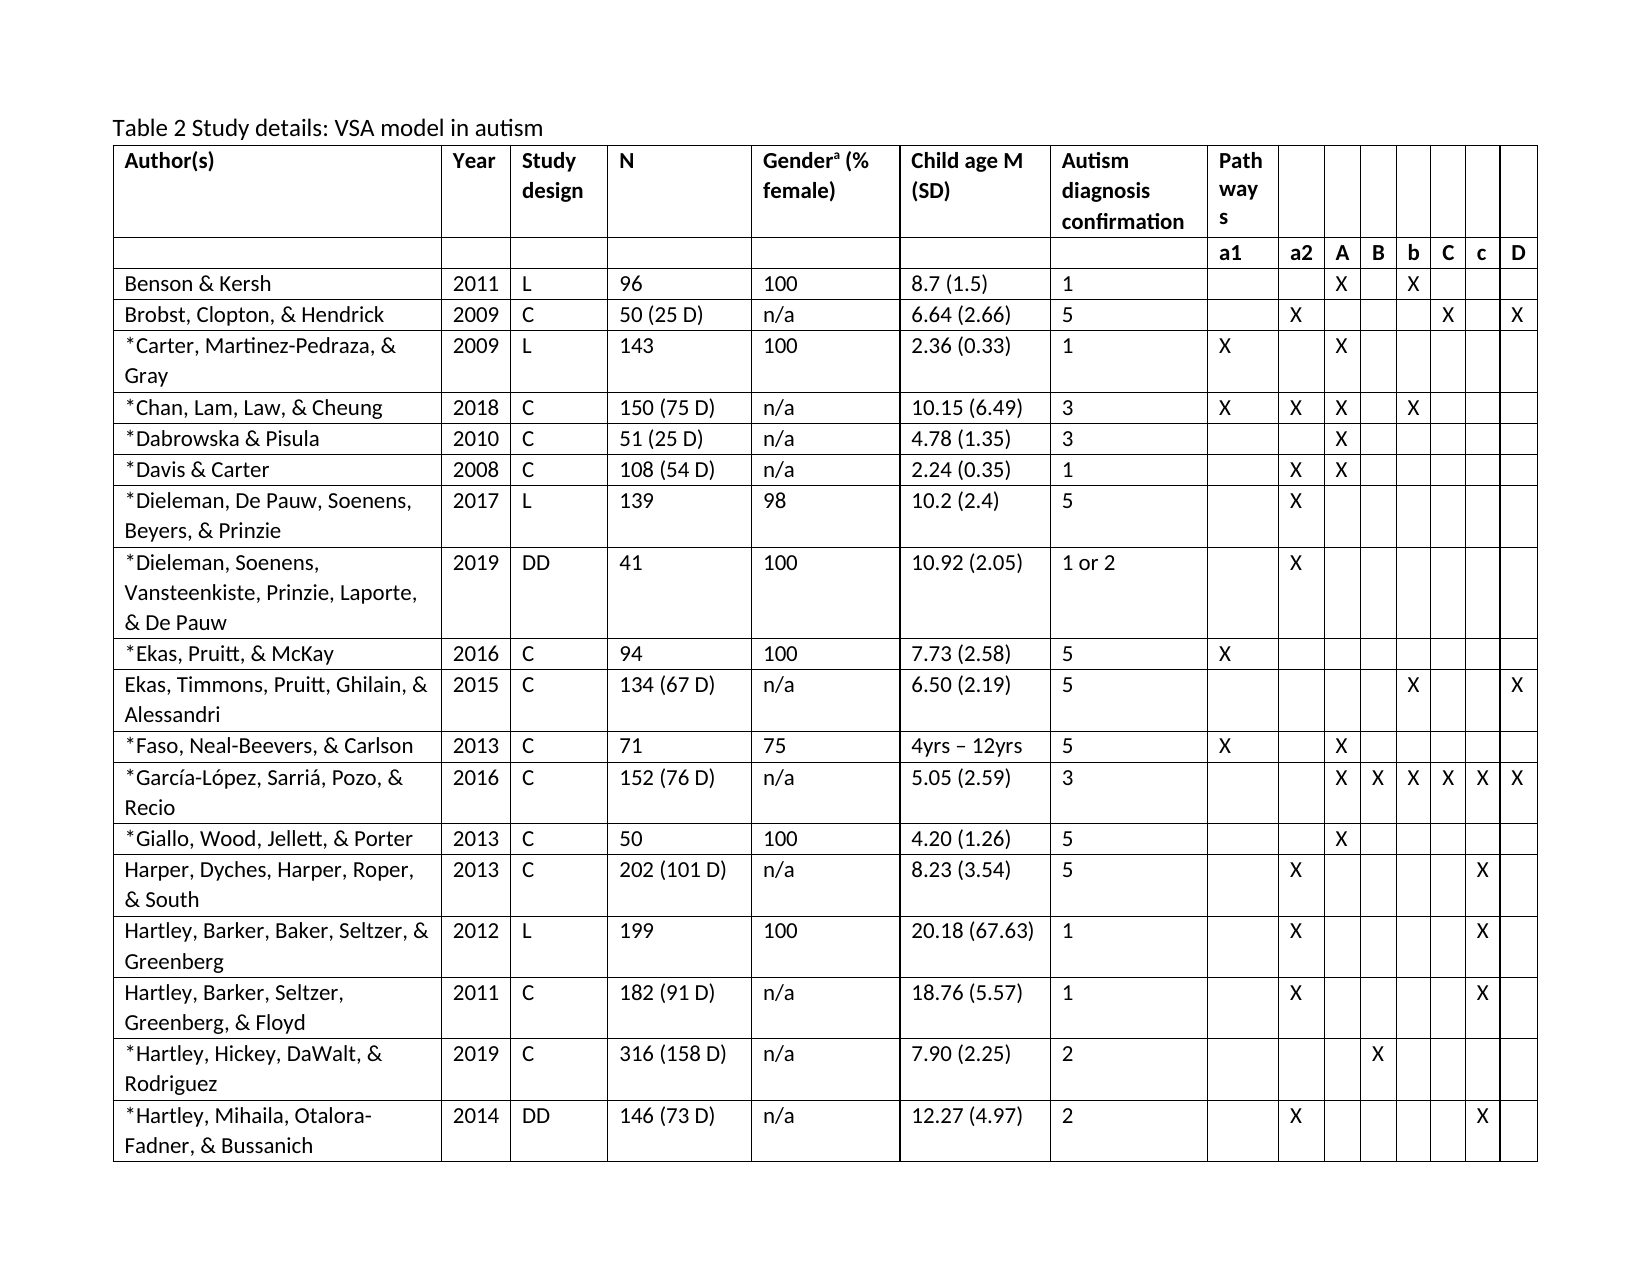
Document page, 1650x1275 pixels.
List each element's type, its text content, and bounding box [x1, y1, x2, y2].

table_cell 2013 [442, 824, 510, 854]
table_cell 3 [1051, 393, 1207, 423]
table_cell 2 [1051, 1101, 1207, 1161]
table_cell [1397, 331, 1430, 392]
table_cell *Hartley, Hickey, DaWalt, & Rodriguez [114, 1039, 441, 1100]
table_cell C [511, 1039, 607, 1100]
table_cell [1325, 1101, 1360, 1161]
table_cell [901, 238, 1050, 268]
table_cell [1361, 548, 1396, 638]
table_cell 50 (25 D) [608, 300, 751, 330]
table_cell [1501, 486, 1537, 547]
table_cell [1466, 393, 1499, 423]
table_cell [1397, 1039, 1430, 1100]
table_cell X [1466, 978, 1499, 1038]
table_cell [1431, 424, 1465, 454]
table_cell 1 or 2 [1051, 548, 1207, 638]
table_cell [1397, 855, 1430, 916]
table_cell [1361, 269, 1396, 299]
table_cell n/a [752, 424, 899, 454]
table_cell [1431, 978, 1465, 1038]
table_cell DD [511, 548, 607, 638]
table_cell [1466, 455, 1499, 485]
table_cell [1325, 548, 1360, 638]
table_cell 2 [1051, 1039, 1207, 1100]
table_cell C [511, 824, 607, 854]
table_cell 5 [1051, 486, 1207, 547]
table_cell [1208, 269, 1278, 299]
table_header Study design [511, 146, 607, 237]
table_header [1466, 146, 1499, 237]
table_cell DD [511, 1101, 607, 1161]
table_cell [1501, 393, 1537, 423]
table_cell 5 [1051, 639, 1207, 669]
table_cell [1208, 763, 1278, 823]
table_cell [1501, 639, 1537, 669]
table_cell n/a [752, 978, 899, 1038]
table_cell C [511, 393, 607, 423]
table_header N [608, 146, 751, 237]
table_cell *Hartley, Mihaila, Otalora-Fadner, & Bussanich [114, 1101, 441, 1161]
table_cell [1397, 978, 1430, 1038]
table_cell 199 [608, 917, 751, 977]
table_cell a2 [1279, 238, 1324, 268]
table_cell [1361, 670, 1396, 731]
table_cell [1279, 1039, 1324, 1100]
table_cell *Dabrowska & Pisula [114, 424, 441, 454]
table_cell C [511, 424, 607, 454]
table_cell 2015 [442, 670, 510, 731]
table_cell X [1325, 269, 1360, 299]
table_cell n/a [752, 763, 899, 823]
table_cell 2018 [442, 393, 510, 423]
table_cell 146 (73 D) [608, 1101, 751, 1161]
table_cell [1397, 1101, 1430, 1161]
table_cell 10.15 (6.49) [901, 393, 1050, 423]
table_cell [1208, 978, 1278, 1038]
table_cell 152 (76 D) [608, 763, 751, 823]
table_cell L [511, 917, 607, 977]
table_cell 5 [1051, 824, 1207, 854]
table_cell [1361, 300, 1396, 330]
table_header [1397, 146, 1430, 237]
table_cell n/a [752, 1039, 899, 1100]
table_cell [1279, 824, 1324, 854]
table_cell X [1208, 639, 1278, 669]
table_header Autism diagnosis confirmation [1051, 146, 1207, 237]
table_cell X [1325, 331, 1360, 392]
table_cell 94 [608, 639, 751, 669]
table_cell [1466, 548, 1499, 638]
table_cell [1208, 455, 1278, 485]
table_cell *Dieleman, Soenens, Vansteenkiste, Prinzie, Laporte, & De Pauw [114, 548, 441, 638]
table_cell 1 [1051, 331, 1207, 392]
table_cell 1 [1051, 978, 1207, 1038]
table_cell X [1279, 917, 1324, 977]
table_cell X [1397, 763, 1430, 823]
table_cell [1431, 732, 1465, 762]
table_cell [1397, 917, 1430, 977]
table_cell X [1397, 670, 1430, 731]
table_cell 134 (67 D) [608, 670, 751, 731]
table_cell 8.7 (1.5) [901, 269, 1050, 299]
table_cell 108 (54 D) [608, 455, 751, 485]
table_cell 2016 [442, 763, 510, 823]
table_header [1361, 146, 1396, 237]
table_cell [1501, 548, 1537, 638]
table_cell 10.2 (2.4) [901, 486, 1050, 547]
table_cell [1361, 978, 1396, 1038]
table_cell Hartley, Barker, Seltzer, Greenberg, & Floyd [114, 978, 441, 1038]
table_cell [1279, 331, 1324, 392]
table_cell [1431, 455, 1465, 485]
table_cell [1431, 1039, 1465, 1100]
table_cell [1361, 824, 1396, 854]
table_cell 5 [1051, 732, 1207, 762]
table_cell 96 [608, 269, 751, 299]
table_cell 182 (91 D) [608, 978, 751, 1038]
table_cell [1397, 548, 1430, 638]
table_cell 7.90 (2.25) [901, 1039, 1050, 1100]
table_cell [1208, 1039, 1278, 1100]
table_cell 75 [752, 732, 899, 762]
table_cell [1397, 300, 1430, 330]
table_cell X [1325, 393, 1360, 423]
table_cell 1 [1051, 269, 1207, 299]
table_cell X [1279, 300, 1324, 330]
table_cell n/a [752, 670, 899, 731]
table_cell [1431, 917, 1465, 977]
table_cell X [1279, 978, 1324, 1038]
table_cell [1279, 424, 1324, 454]
table_cell C [511, 978, 607, 1038]
table_cell X [1325, 824, 1360, 854]
table_header [1501, 146, 1537, 237]
table_cell C [511, 639, 607, 669]
table_cell [1325, 300, 1360, 330]
table_cell 2008 [442, 455, 510, 485]
table_cell X [1501, 670, 1537, 731]
table_cell 202 (101 D) [608, 855, 751, 916]
table_cell Benson & Kersh [114, 269, 441, 299]
table_cell [1431, 824, 1465, 854]
table_cell X [1501, 300, 1537, 330]
table_cell *Giallo, Wood, Jellett, & Porter [114, 824, 441, 854]
table_cell Brobst, Clopton, & Hendrick [114, 300, 441, 330]
table_cell 5.05 (2.59) [901, 763, 1050, 823]
text Table 2 Study details: VSA model in autism [112, 112, 1537, 143]
table_cell [1501, 424, 1537, 454]
table_cell [1501, 269, 1537, 299]
table_cell 100 [752, 639, 899, 669]
table_cell [1361, 424, 1396, 454]
table_cell [1397, 486, 1430, 547]
table_cell [1466, 824, 1499, 854]
table_cell [1208, 917, 1278, 977]
table_cell A [1325, 238, 1360, 268]
table_cell 1 [1051, 917, 1207, 977]
table_cell X [1325, 455, 1360, 485]
table_cell 2.24 (0.35) [901, 455, 1050, 485]
table_cell 41 [608, 548, 751, 638]
table_cell [1325, 486, 1360, 547]
table_cell C [1431, 238, 1465, 268]
table_cell X [1431, 300, 1465, 330]
table_cell b [1397, 238, 1430, 268]
table_cell 2009 [442, 300, 510, 330]
table_cell 2012 [442, 917, 510, 977]
table_cell [1501, 978, 1537, 1038]
table_cell [1397, 424, 1430, 454]
table_cell 100 [752, 824, 899, 854]
table_cell X [1279, 455, 1324, 485]
table_cell [1361, 732, 1396, 762]
table_cell 12.27 (4.97) [901, 1101, 1050, 1161]
table_cell [1397, 824, 1430, 854]
table_cell *García-López, Sarriá, Pozo, & Recio [114, 763, 441, 823]
table_cell [1325, 917, 1360, 977]
table_cell X [1325, 424, 1360, 454]
table_cell *Carter, Martinez-Pedraza, & Gray [114, 331, 441, 392]
table_cell [1501, 917, 1537, 977]
table_cell [1279, 763, 1324, 823]
table_cell C [511, 670, 607, 731]
table_cell [1466, 486, 1499, 547]
table_cell [1325, 978, 1360, 1038]
table_cell [1361, 455, 1396, 485]
table_cell X [1325, 763, 1360, 823]
table_cell 4yrs – 12yrs [901, 732, 1050, 762]
table_cell X [1279, 486, 1324, 547]
table_cell [1208, 424, 1278, 454]
table_cell 20.18 (67.63) [901, 917, 1050, 977]
table_cell [1279, 269, 1324, 299]
table_cell 6.64 (2.66) [901, 300, 1050, 330]
table_cell *Faso, Neal-Beevers, & Carlson [114, 732, 441, 762]
table_cell 4.20 (1.26) [901, 824, 1050, 854]
table_cell Hartley, Barker, Baker, Seltzer, & Greenberg [114, 917, 441, 977]
table_cell [1466, 331, 1499, 392]
table_cell L [511, 269, 607, 299]
table_cell X [1208, 393, 1278, 423]
table_cell C [511, 732, 607, 762]
table_cell [1208, 855, 1278, 916]
table_cell X [1397, 269, 1430, 299]
table_cell [1466, 1039, 1499, 1100]
table_cell 3 [1051, 424, 1207, 454]
table_cell 5 [1051, 670, 1207, 731]
table_cell [1325, 855, 1360, 916]
table_cell 18.76 (5.57) [901, 978, 1050, 1038]
table_header Path ways [1208, 146, 1278, 237]
table_cell 2009 [442, 331, 510, 392]
table_cell 10.92 (2.05) [901, 548, 1050, 638]
table_cell [1466, 639, 1499, 669]
table_cell [1279, 732, 1324, 762]
table_cell [1361, 855, 1396, 916]
table_header [1279, 146, 1324, 237]
table_cell Ekas, Timmons, Pruitt, Ghilain, & Alessandri [114, 670, 441, 731]
table_cell [1466, 424, 1499, 454]
table_cell n/a [752, 855, 899, 916]
table_cell 1 [1051, 455, 1207, 485]
table_cell 4.78 (1.35) [901, 424, 1050, 454]
table_cell 2013 [442, 732, 510, 762]
table_cell C [511, 855, 607, 916]
table_cell X [1279, 393, 1324, 423]
table_header Year [442, 146, 510, 237]
table_cell [1466, 269, 1499, 299]
table_cell 2.36 (0.33) [901, 331, 1050, 392]
table_cell [1208, 1101, 1278, 1161]
table_cell X [1466, 763, 1499, 823]
table_cell [1208, 670, 1278, 731]
table_cell [1466, 300, 1499, 330]
table_cell a1 [1208, 238, 1278, 268]
table_cell X [1361, 1039, 1396, 1100]
table_cell [1325, 639, 1360, 669]
table_cell 5 [1051, 855, 1207, 916]
table_cell 3 [1051, 763, 1207, 823]
table_cell 2014 [442, 1101, 510, 1161]
table_cell [1431, 393, 1465, 423]
table_cell [1361, 393, 1396, 423]
table_header Author(s) [114, 146, 441, 237]
table_cell C [511, 300, 607, 330]
table_cell X [1501, 763, 1537, 823]
table_cell [511, 238, 607, 268]
table_cell X [1279, 1101, 1324, 1161]
table_cell [1208, 824, 1278, 854]
table_cell [1501, 331, 1537, 392]
table_cell 100 [752, 548, 899, 638]
table_cell 2011 [442, 269, 510, 299]
table_cell [1501, 455, 1537, 485]
table_cell n/a [752, 393, 899, 423]
table_cell c [1466, 238, 1499, 268]
table_cell C [511, 455, 607, 485]
table_cell [608, 238, 751, 268]
table_cell [1431, 269, 1465, 299]
table_cell 2011 [442, 978, 510, 1038]
table_cell X [1466, 917, 1499, 977]
table_cell X [1361, 763, 1396, 823]
table_cell 98 [752, 486, 899, 547]
table_cell [1361, 917, 1396, 977]
table_cell n/a [752, 300, 899, 330]
table_cell X [1208, 732, 1278, 762]
table_cell [1431, 548, 1465, 638]
table_cell X [1279, 855, 1324, 916]
table_cell 150 (75 D) [608, 393, 751, 423]
table_cell X [1397, 393, 1430, 423]
table_cell 2016 [442, 639, 510, 669]
table_cell 100 [752, 269, 899, 299]
table_cell [1325, 670, 1360, 731]
table_cell [1397, 455, 1430, 485]
table_cell n/a [752, 455, 899, 485]
table_cell [1431, 331, 1465, 392]
table_cell [1397, 732, 1430, 762]
table_cell 50 [608, 824, 751, 854]
table_cell 2013 [442, 855, 510, 916]
table_cell [1431, 1101, 1465, 1161]
table_cell *Dieleman, De Pauw, Soenens, Beyers, & Prinzie [114, 486, 441, 547]
table_cell [1431, 855, 1465, 916]
table_cell D [1501, 238, 1537, 268]
table_cell 100 [752, 917, 899, 977]
table_cell X [1466, 1101, 1499, 1161]
table_cell [1208, 486, 1278, 547]
table_cell [1501, 1039, 1537, 1100]
table_header [1325, 146, 1360, 237]
table_header Child age M (SD) [901, 146, 1050, 237]
table_cell 2017 [442, 486, 510, 547]
table_cell [1466, 732, 1499, 762]
table_cell L [511, 486, 607, 547]
table_cell *Chan, Lam, Law, & Cheung [114, 393, 441, 423]
table_cell n/a [752, 1101, 899, 1161]
table_cell X [1466, 855, 1499, 916]
table_cell 8.23 (3.54) [901, 855, 1050, 916]
table_cell 7.73 (2.58) [901, 639, 1050, 669]
table_cell 143 [608, 331, 751, 392]
table_cell [1431, 670, 1465, 731]
table_cell [1501, 824, 1537, 854]
table_cell [114, 238, 441, 268]
table_cell [1279, 639, 1324, 669]
table_cell [1361, 486, 1396, 547]
table_header [1431, 146, 1465, 237]
table_cell Harper, Dyches, Harper, Roper, & South [114, 855, 441, 916]
table_cell X [1431, 763, 1465, 823]
table_cell X [1208, 331, 1278, 392]
table_cell [1361, 1101, 1396, 1161]
table_cell [1397, 639, 1430, 669]
table_cell [1361, 639, 1396, 669]
table_cell 2019 [442, 1039, 510, 1100]
table_cell [1501, 855, 1537, 916]
table_cell [1361, 331, 1396, 392]
table_cell [1501, 1101, 1537, 1161]
table_cell [1431, 639, 1465, 669]
table_cell C [511, 763, 607, 823]
table_cell 2010 [442, 424, 510, 454]
table_cell [1466, 670, 1499, 731]
table_cell 5 [1051, 300, 1207, 330]
table_cell 71 [608, 732, 751, 762]
table_cell B [1361, 238, 1396, 268]
table_cell 2019 [442, 548, 510, 638]
table_cell L [511, 331, 607, 392]
table_cell 316 (158 D) [608, 1039, 751, 1100]
table_cell [1501, 732, 1537, 762]
table_cell [442, 238, 510, 268]
table_header Gendera (% female) [752, 146, 899, 237]
table_cell [1279, 670, 1324, 731]
table_cell 6.50 (2.19) [901, 670, 1050, 731]
table_cell *Davis & Carter [114, 455, 441, 485]
table_cell X [1325, 732, 1360, 762]
table_cell [1208, 300, 1278, 330]
table_cell X [1279, 548, 1324, 638]
table_cell [1431, 486, 1465, 547]
table_cell 51 (25 D) [608, 424, 751, 454]
table_cell [1325, 1039, 1360, 1100]
table_cell 100 [752, 331, 899, 392]
table_cell [752, 238, 899, 268]
table_cell [1051, 238, 1207, 268]
table_cell *Ekas, Pruitt, & McKay [114, 639, 441, 669]
table_cell 139 [608, 486, 751, 547]
table_cell [1208, 548, 1278, 638]
